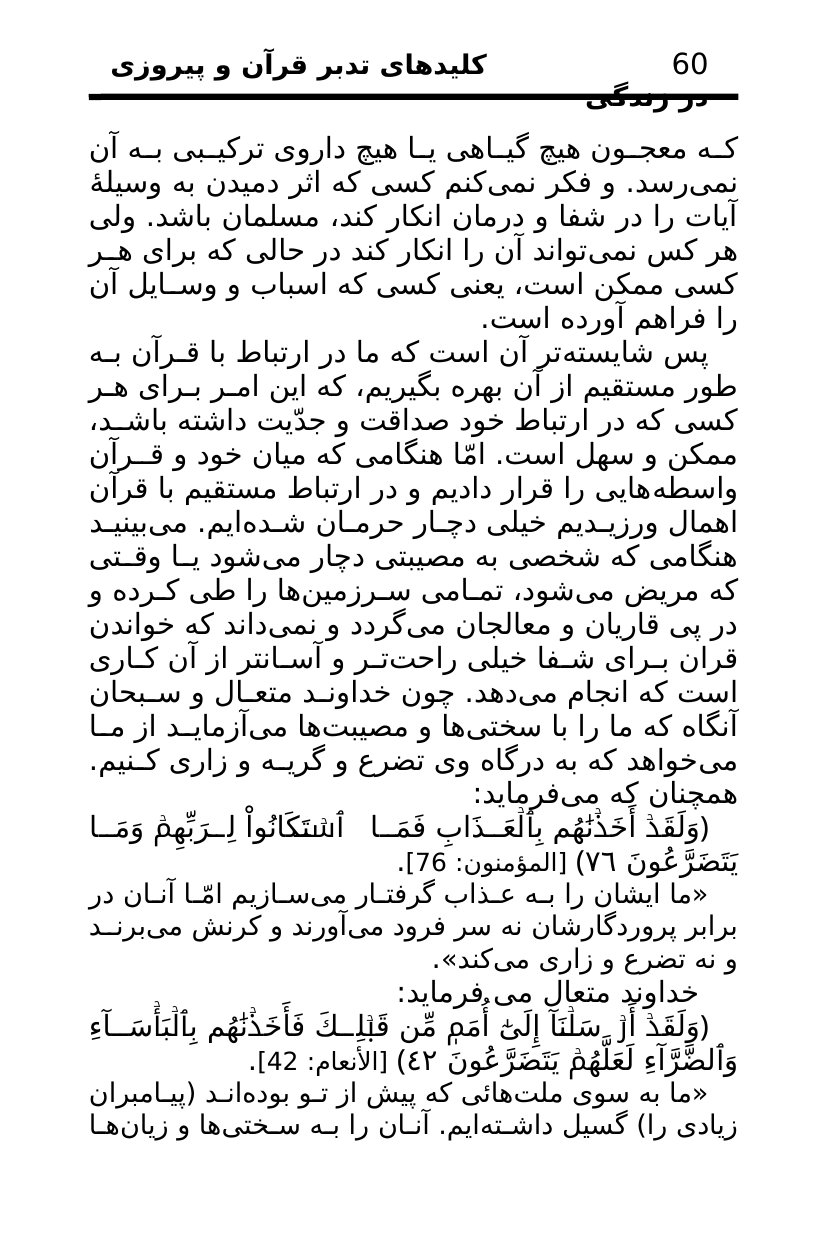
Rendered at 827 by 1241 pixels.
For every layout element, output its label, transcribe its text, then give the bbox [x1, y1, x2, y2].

text خداوند متعال می فرماید: [89, 976, 738, 1010]
text پس شایسته‌تر آن است که ما در ارتباط با قرآن به طور مستقیم از آن بهره بگیریم، که این امر برای هر کسی که در ارتباط خود صداقت و جدّیت داشته باشد، ممکن و سهل است. امّا هنگامی که میان خود و قرآن واسطه‌هایی را قرار دادیم و در ارتباط مستقیم با قرآن اهمال ورزیدیم خیلی دچار حرمان شده‌ایم. می‌بینید هنگامی که شخصی به مصیبتی دچار می‌شود یا وقتی که مریض می‌شود، تمامی سرزمین‌ها را طی کرده و در پی قاریان و معالجان می‌گردد و نمی‌داند که خواندن قران برای شفا خیلی راحت‌تر و آسانتر از آن کاری است که انجام می‌دهد. چون خداوند متعال و سبحان آنگاه که ما را با سختی‌ها و مصیبت‌ها می‌آزماید از ما می‌خواهد که به درگاه وی تضرع و گریه و زاری کنیم. همچنان که می‌فرماید: [89, 335, 738, 811]
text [89, 1078, 738, 1141]
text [89, 132, 738, 335]
text «ما ایشان را به عذاب گرفتار می‌سازیم امّا آنان در برابر پروردگارشان نه سر فرود می‌آورند و کرنش می‌برند و نه تضرع و زاری می‌کند». [89, 879, 738, 976]
text ﴿وَلَقَدۡ أَرۡسَلۡنَآ إِلَىٰٓ أُمَمٖ مِّن قَبۡلِكَ فَأَخَذۡنَٰهُم بِٱلۡبَأۡسَآءِ وَٱلضَّرَّآءِ لَعَلَّهُمۡ يَتَضَرَّعُونَ ٤٢﴾ [الأنعام: 42]. [89, 1010, 738, 1078]
text ﴿وَلَقَدۡ أَخَذۡنَٰهُم بِٱلۡعَذَابِ فَمَا ٱسۡتَكَانُواْ لِرَبِّهِمۡ وَمَا يَتَضَرَّعُونَ ٧٦﴾ [المؤمنون: 76]. [89, 811, 738, 879]
